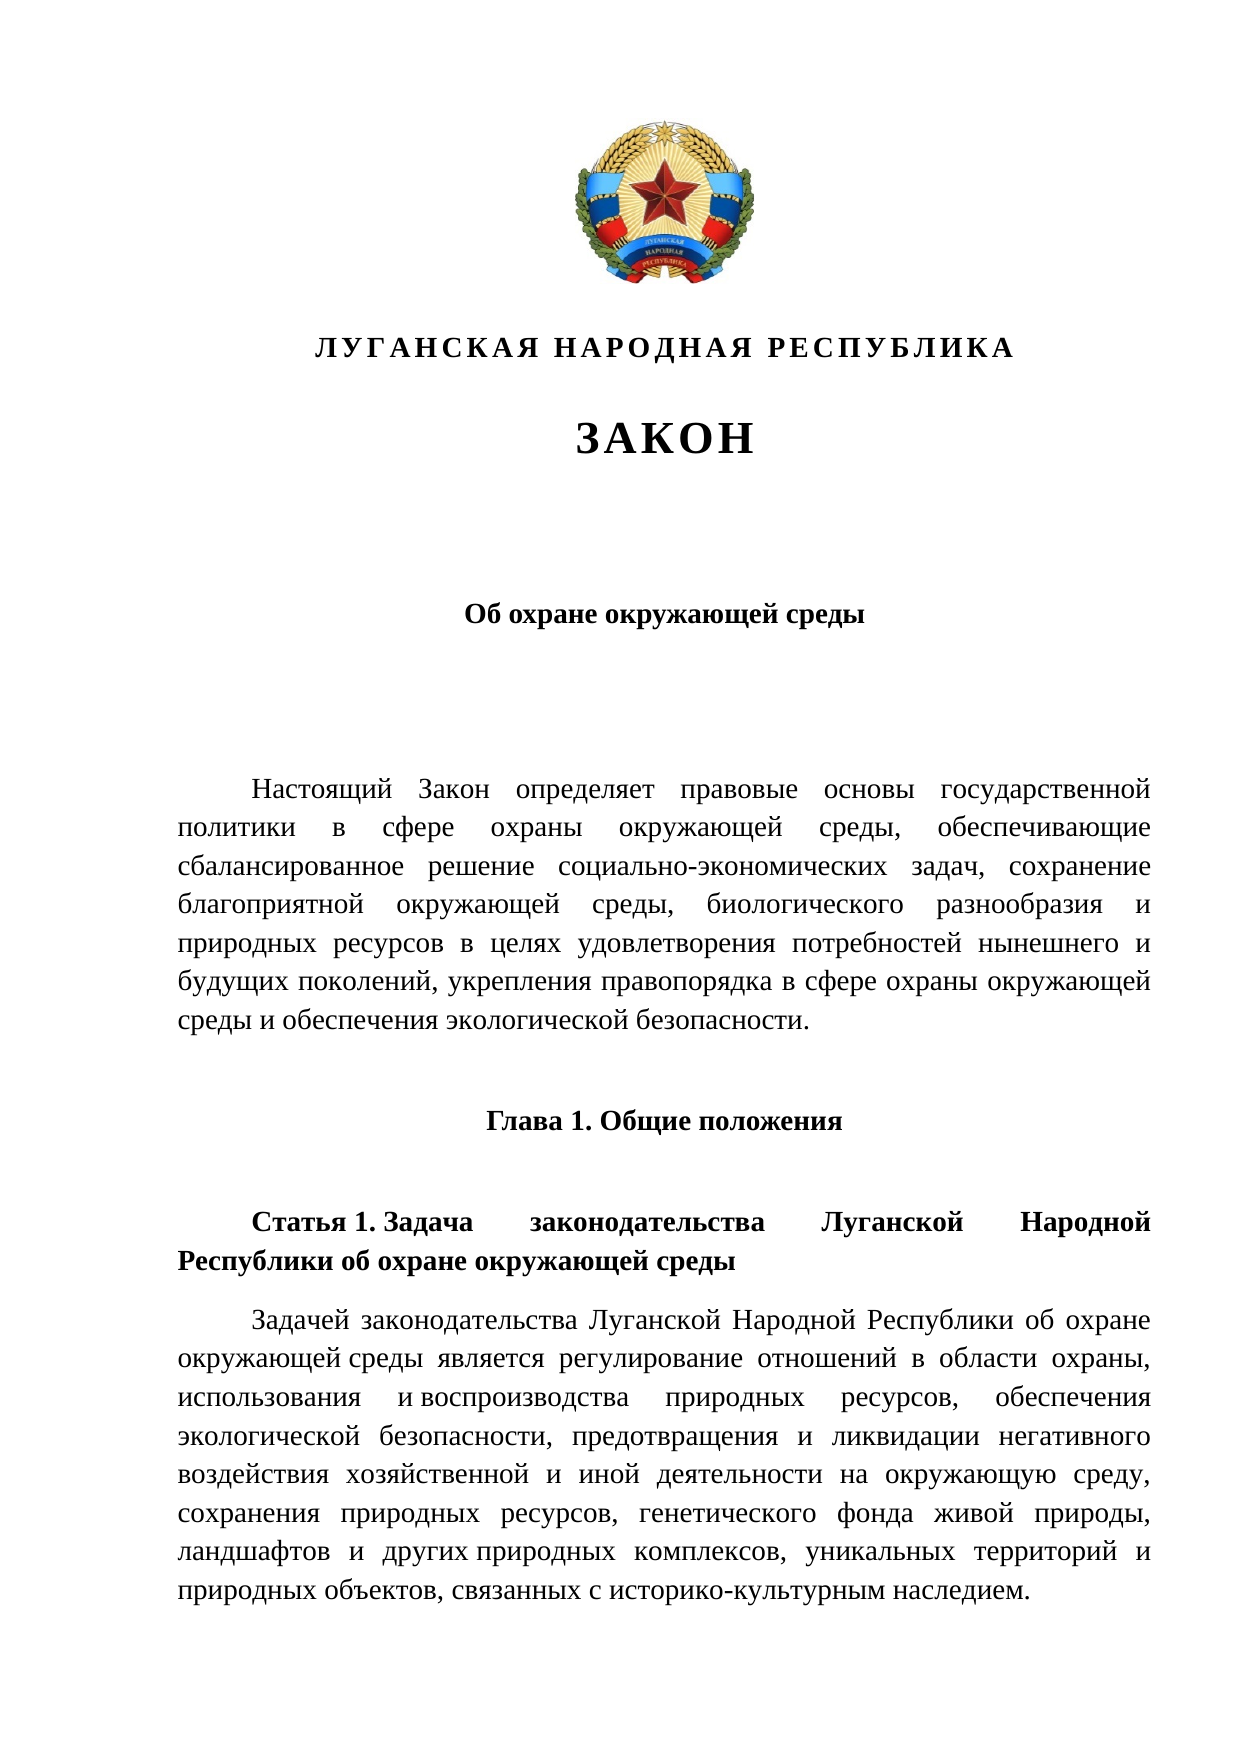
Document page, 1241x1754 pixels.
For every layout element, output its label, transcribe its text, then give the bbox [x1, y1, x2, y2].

text ЗАКОН [177, 410, 1152, 463]
text Настоящий Закон определяет правовые основы государственной политики в сфере охраны окружающей среды, обеспечивающие сбалансированное решение социально-экономических задач, сохранение благоприятной окружающей среды, биологического разнообразия и природных ресурсов в целях удовлетворения потребностей нынешнего и будущих поколений, укрепления правопорядка в сфере охраны окружающей среды и обеспечения экологической безопасности. [177, 771, 1152, 1036]
subtitle Глава 1. Общие положения [177, 1103, 1152, 1137]
title Об охране окружающей среды [177, 596, 1152, 629]
subtitle Статья 1. Задача законодательства Луганской Народной Республики об охране окружающей среды [177, 1204, 1152, 1276]
picture [574, 118, 755, 284]
text Задачей законодательства Луганской Народной Республики об охране окружающей среды является регулирование отношений в области охраны, использования и воспроизводства природных ресурсов, обеспечения экологической безопасности, предотвращения и ликвидации негативного воздействия хозяйственной и иной деятельности на окружающую среду, сохранения природных ресурсов, генетического фонда живой природы, ландшафтов и других природных комплексов, уникальных территорий и природных объектов, связанных с историко-культурным наследием. [177, 1302, 1152, 1605]
text ЛУГАНСКАЯ НАРОДНАЯ РЕСПУБЛИКА [177, 330, 1152, 364]
